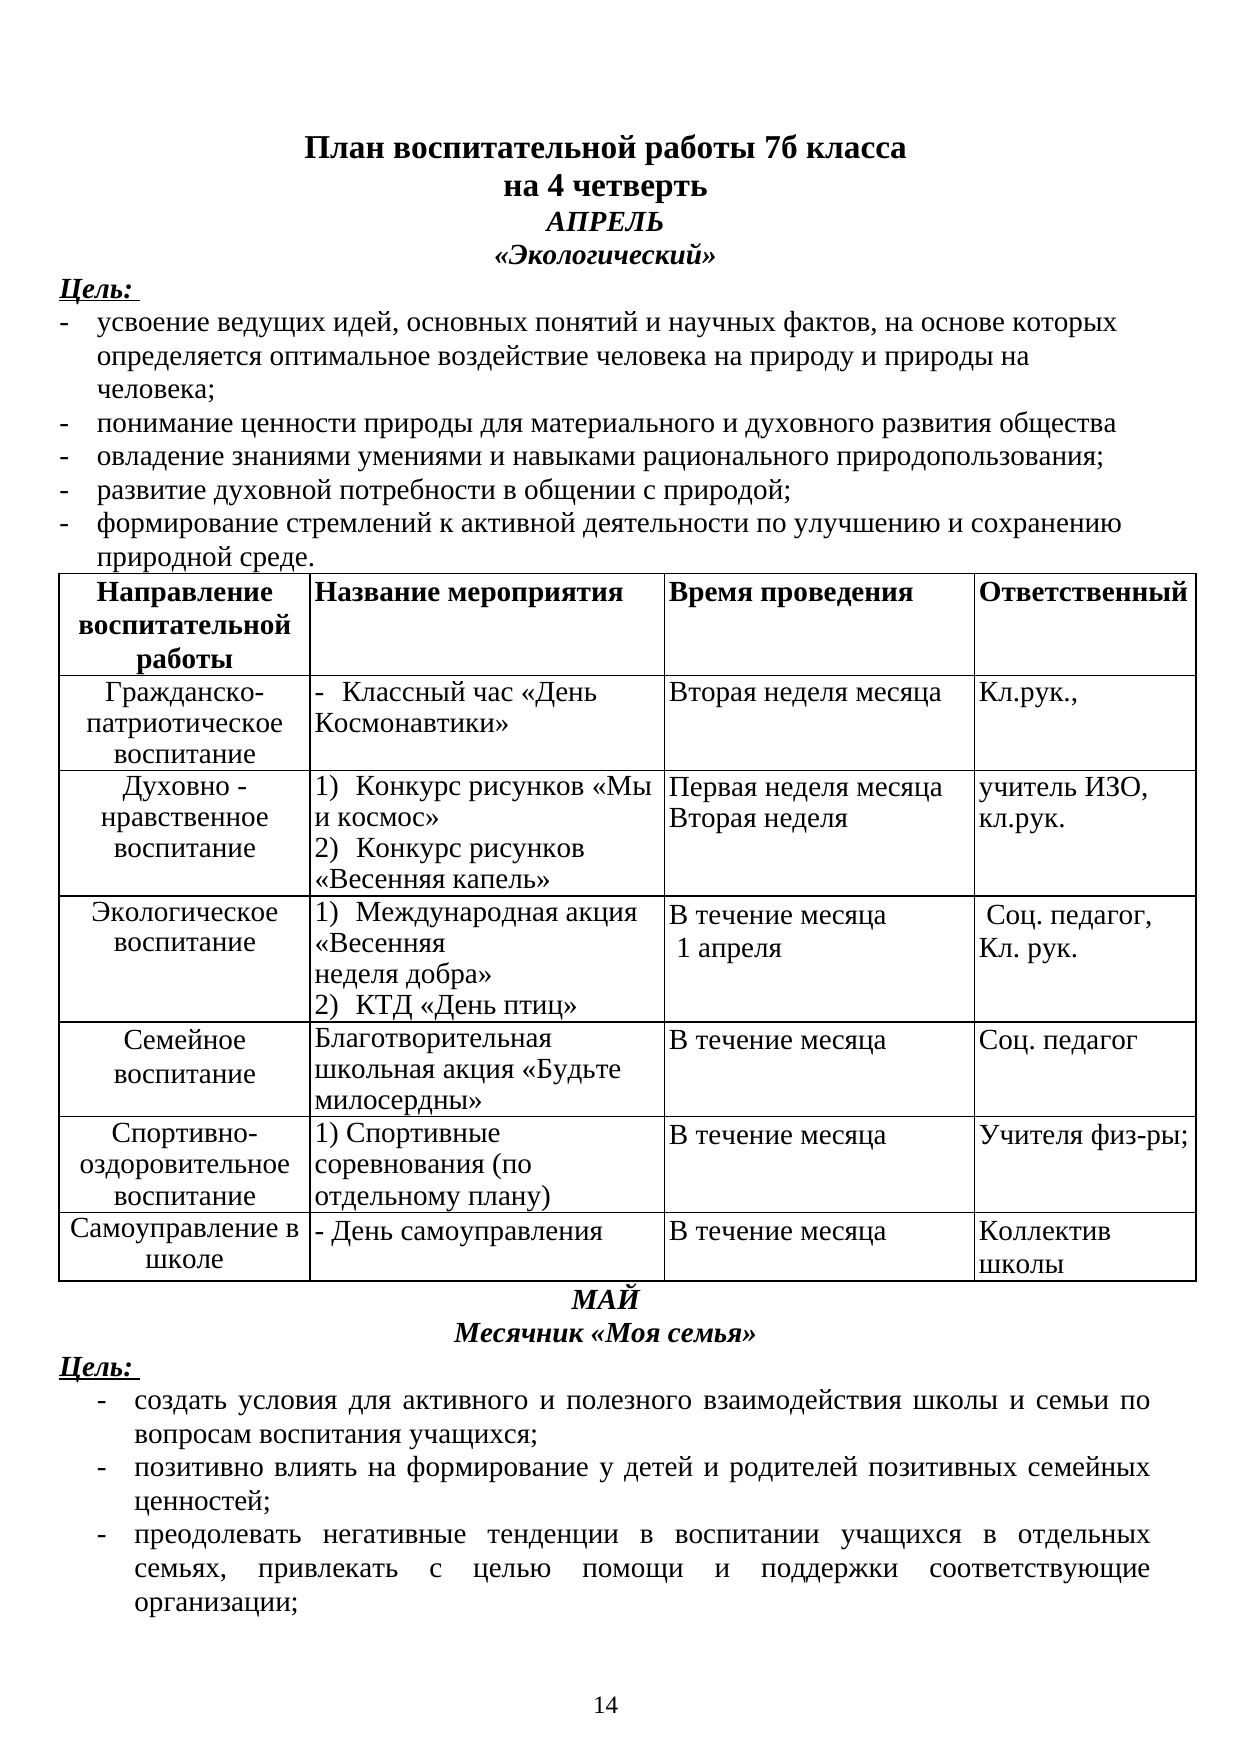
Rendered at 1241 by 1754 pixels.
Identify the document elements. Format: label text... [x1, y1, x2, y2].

table_cell 1) Международная акция «Весенняя неделя добра» 2) КТД «День птиц» [311, 897, 664, 1021]
text Цель: [59, 271, 1152, 304]
list понимание ценности природы для материального и духовного развития общества [59, 405, 1152, 438]
table_header Название мероприятия [311, 574, 664, 675]
text Месячник «Моя семья» [59, 1315, 1152, 1349]
table_cell Гражданско-патриотическое воспитание [60, 676, 309, 769]
list формирование стремлений к активной деятельности по улучшению и сохранению природной среде. [59, 506, 1152, 573]
table_header Время проведения [665, 574, 974, 675]
table_cell 1) Спортивные соревнования (по отдельному плану) [311, 1117, 664, 1212]
table_cell В течение месяца [665, 1117, 974, 1212]
table_cell Кл.рук., [975, 676, 1195, 769]
list развитие духовной потребности в общении с природой; [59, 472, 1152, 506]
text «Экологический» [59, 237, 1152, 271]
table_cell Вторая неделя месяца [665, 676, 974, 769]
list позитивно влиять на формирование у детей и родителей позитивных семейных ценностей; [97, 1449, 1152, 1517]
table_header Направление воспитательной работы [60, 574, 309, 675]
list усвоение ведущих идей, основных понятий и научных фактов, на основе которых определяется оптимальное воздействие человека на природу и природы на человека; [59, 304, 1152, 405]
table_cell Семейное воспитание [60, 1023, 309, 1116]
list создать условия для активного и полезного взаимодействия школы и семьи по вопросам воспитания учащихся; [97, 1382, 1152, 1449]
text Цель: [59, 1349, 1152, 1382]
table_cell - День самоуправления [311, 1213, 664, 1280]
table_cell В течение месяца 1 апреля [665, 897, 974, 1021]
text на 4 четверть [59, 165, 1152, 204]
table_cell В течение месяца [665, 1213, 974, 1280]
table_cell Самоуправление в школе [60, 1213, 309, 1280]
table_cell 1) Конкурс рисунков «Мы и космос» 2) Конкурс рисунков «Весенняя капель» [311, 771, 664, 895]
table_header Ответственный [975, 574, 1195, 675]
table_cell Первая неделя месяца Вторая неделя [665, 771, 974, 895]
table_cell Соц. педагог [975, 1023, 1195, 1116]
text МАЙ [59, 1282, 1152, 1315]
table_cell Учителя физ-ры; [975, 1117, 1195, 1212]
table_cell Духовно -нравственное воспитание [60, 771, 309, 895]
table_cell учитель ИЗО, кл.рук. [975, 771, 1195, 895]
table_cell Коллектив школы [975, 1213, 1195, 1280]
table_cell Экологическое воспитание [60, 897, 309, 1021]
table_cell - Классный час «День Космонавтики» [311, 676, 664, 769]
table_cell Спортивно-оздоровительное воспитание [60, 1117, 309, 1212]
text АПРЕЛЬ [59, 204, 1152, 237]
table_cell Соц. педагог, Кл. рук. [975, 897, 1195, 1021]
table_cell Благотворительная школьная акция «Будьте милосердны» [311, 1023, 664, 1116]
list овладение знаниями умениями и навыками рационального природопользования; [59, 438, 1152, 472]
list преодолевать негативные тенденции в воспитании учащихся в отдельных семьях, привлекать с целью помощи и поддержки соответствующие организации; [97, 1517, 1152, 1617]
table_cell В течение месяца [665, 1023, 974, 1116]
text План воспитательной работы 7б класса [59, 127, 1152, 165]
